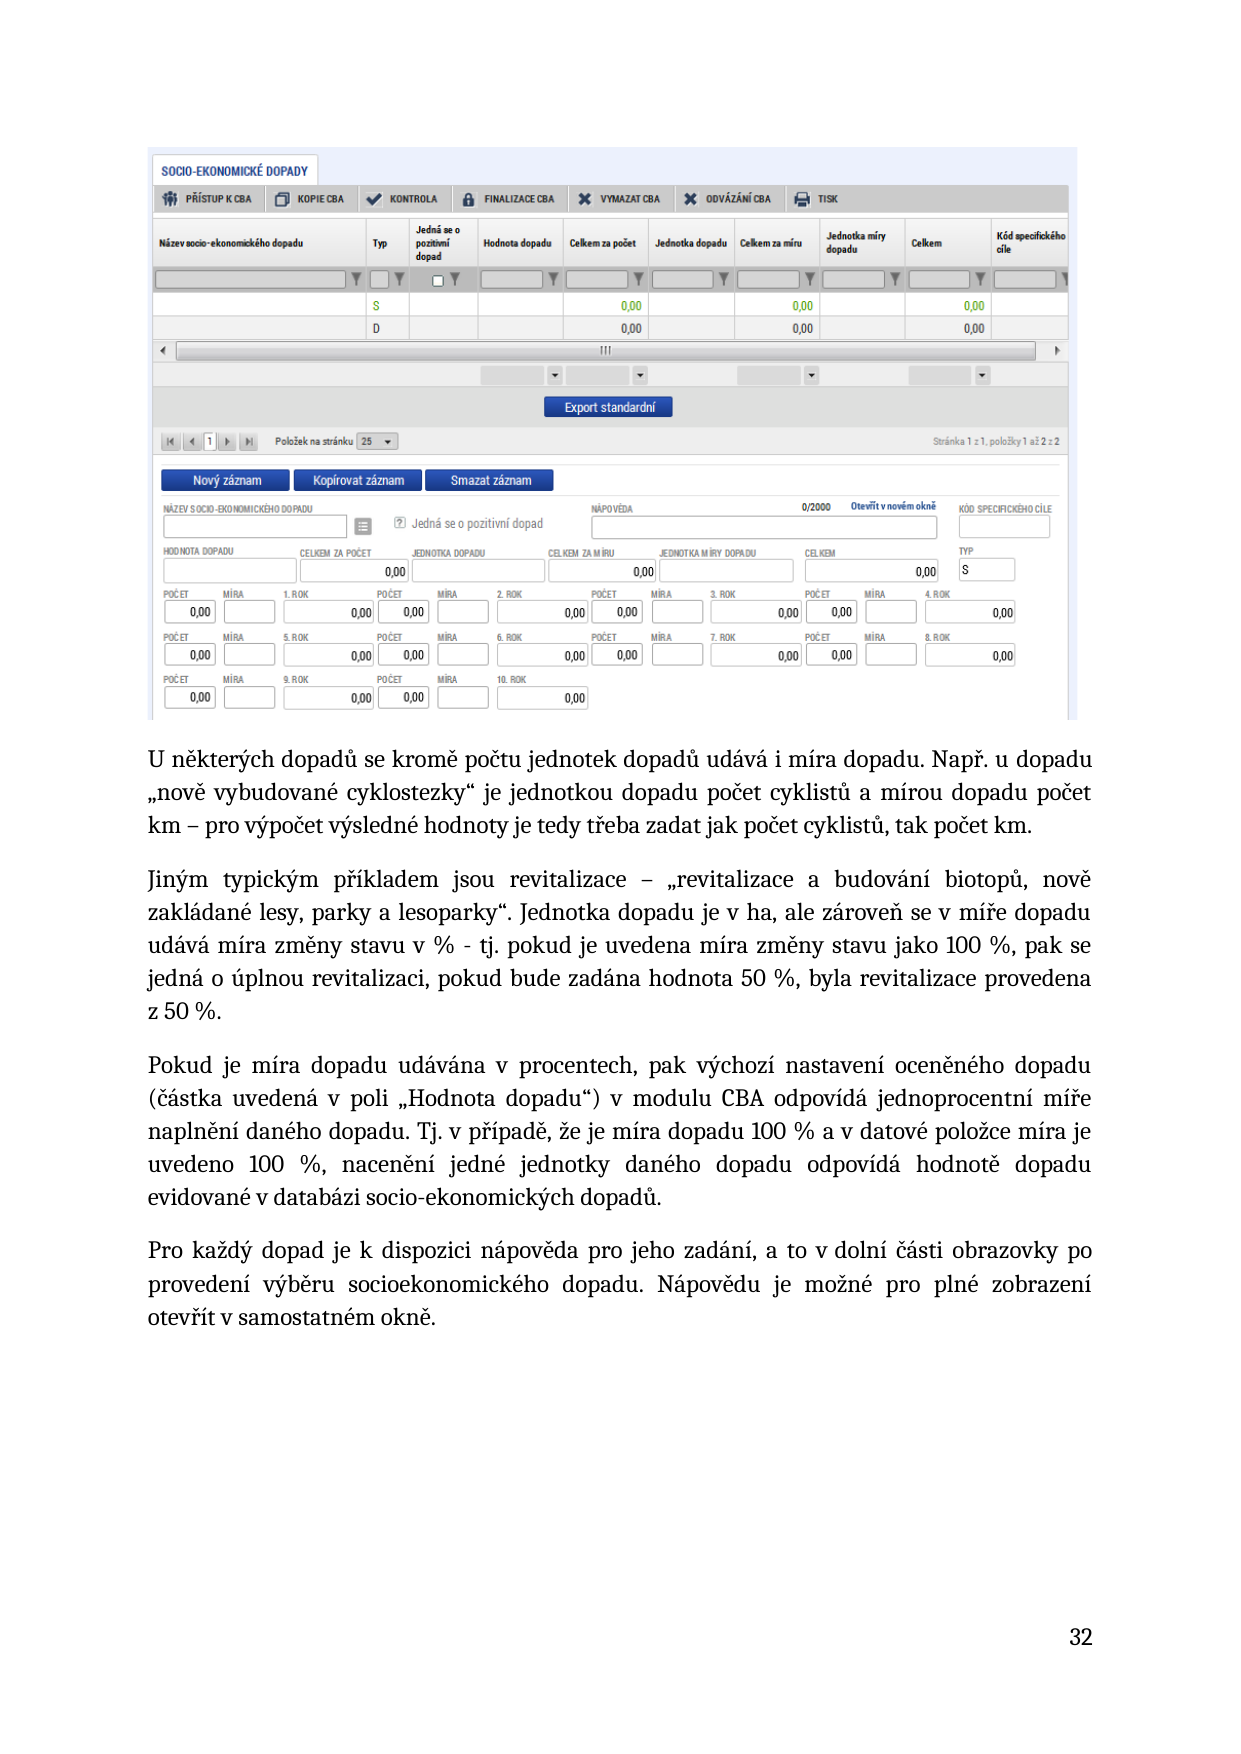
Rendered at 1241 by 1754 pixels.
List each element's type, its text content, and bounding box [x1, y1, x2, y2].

text Jiným typickým příkladem jsou revitalizace – „revitalizace a budování biotopů, nově zakládané lesy, parky a lesoparky“. Jednotka dopadu je v ha, ale zároveň se v míře dopadu udává míra změny stavu v % - tj. pokud je uvedena míra změny stavu jako 100 %, pak se jedná o úplnou revitalizaci, pokud bude zadána hodnota 50 %, byla revitalizace provedena z 50 %. [148, 864, 1093, 1025]
text Pokud je míra dopadu udávána v procentech, pak výchozí nastavení oceněného dopadu (částka uvedená v poli „Hodnota dopadu“) v modulu CBA odpovídá jednoprocentní míře naplnění daného dopadu. Tj. v případě, že je míra dopadu 100 % a v datové položce míra je uvedeno 100 %, nacenění jedné jednotky daného dopadu odpovídá hodnotě dopadu evidované v databázi socio-ekonomických dopadů. [148, 1051, 1093, 1211]
text Pro každý dopad je k dispozici nápověda pro jeho zadání, a to v dolní části obrazovky po provedení výběru socioekonomického dopadu. Nápovědu je možné pro plné zobrazení otevřít v samostatném okně. [148, 1236, 1093, 1331]
picture [147, 147, 1078, 720]
text U některých dopadů se kromě počtu jednotek dopadů udává i míra dopadu. Např. u dopadu „nově vybudované cyklostezky“ je jednotkou dopadu počet cyklistů a mírou dopadu počet km – pro výpočet výsledné hodnoty je tedy třeba zadat jak počet cyklistů, tak počet km. [148, 745, 1093, 839]
